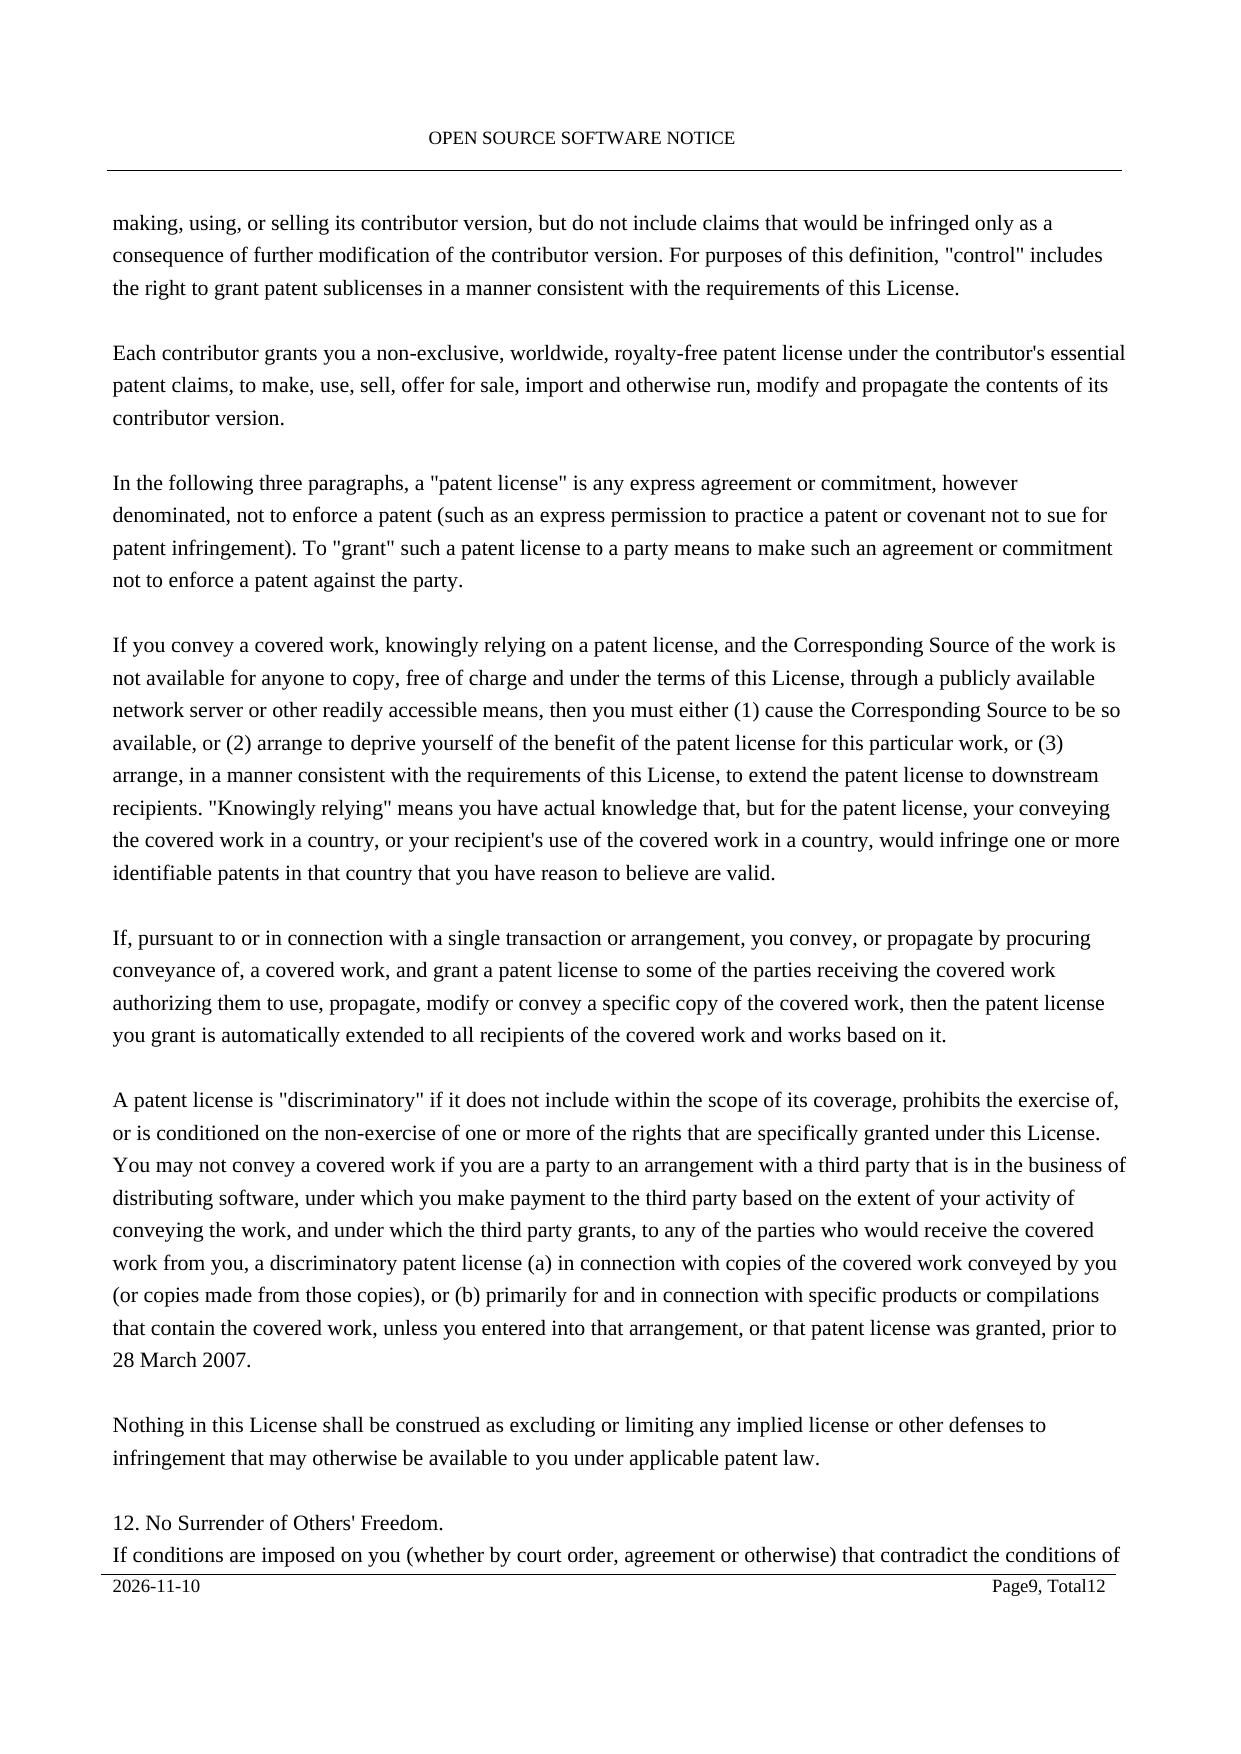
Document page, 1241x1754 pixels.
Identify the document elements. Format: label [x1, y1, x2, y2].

text [112, 206, 1128, 1571]
